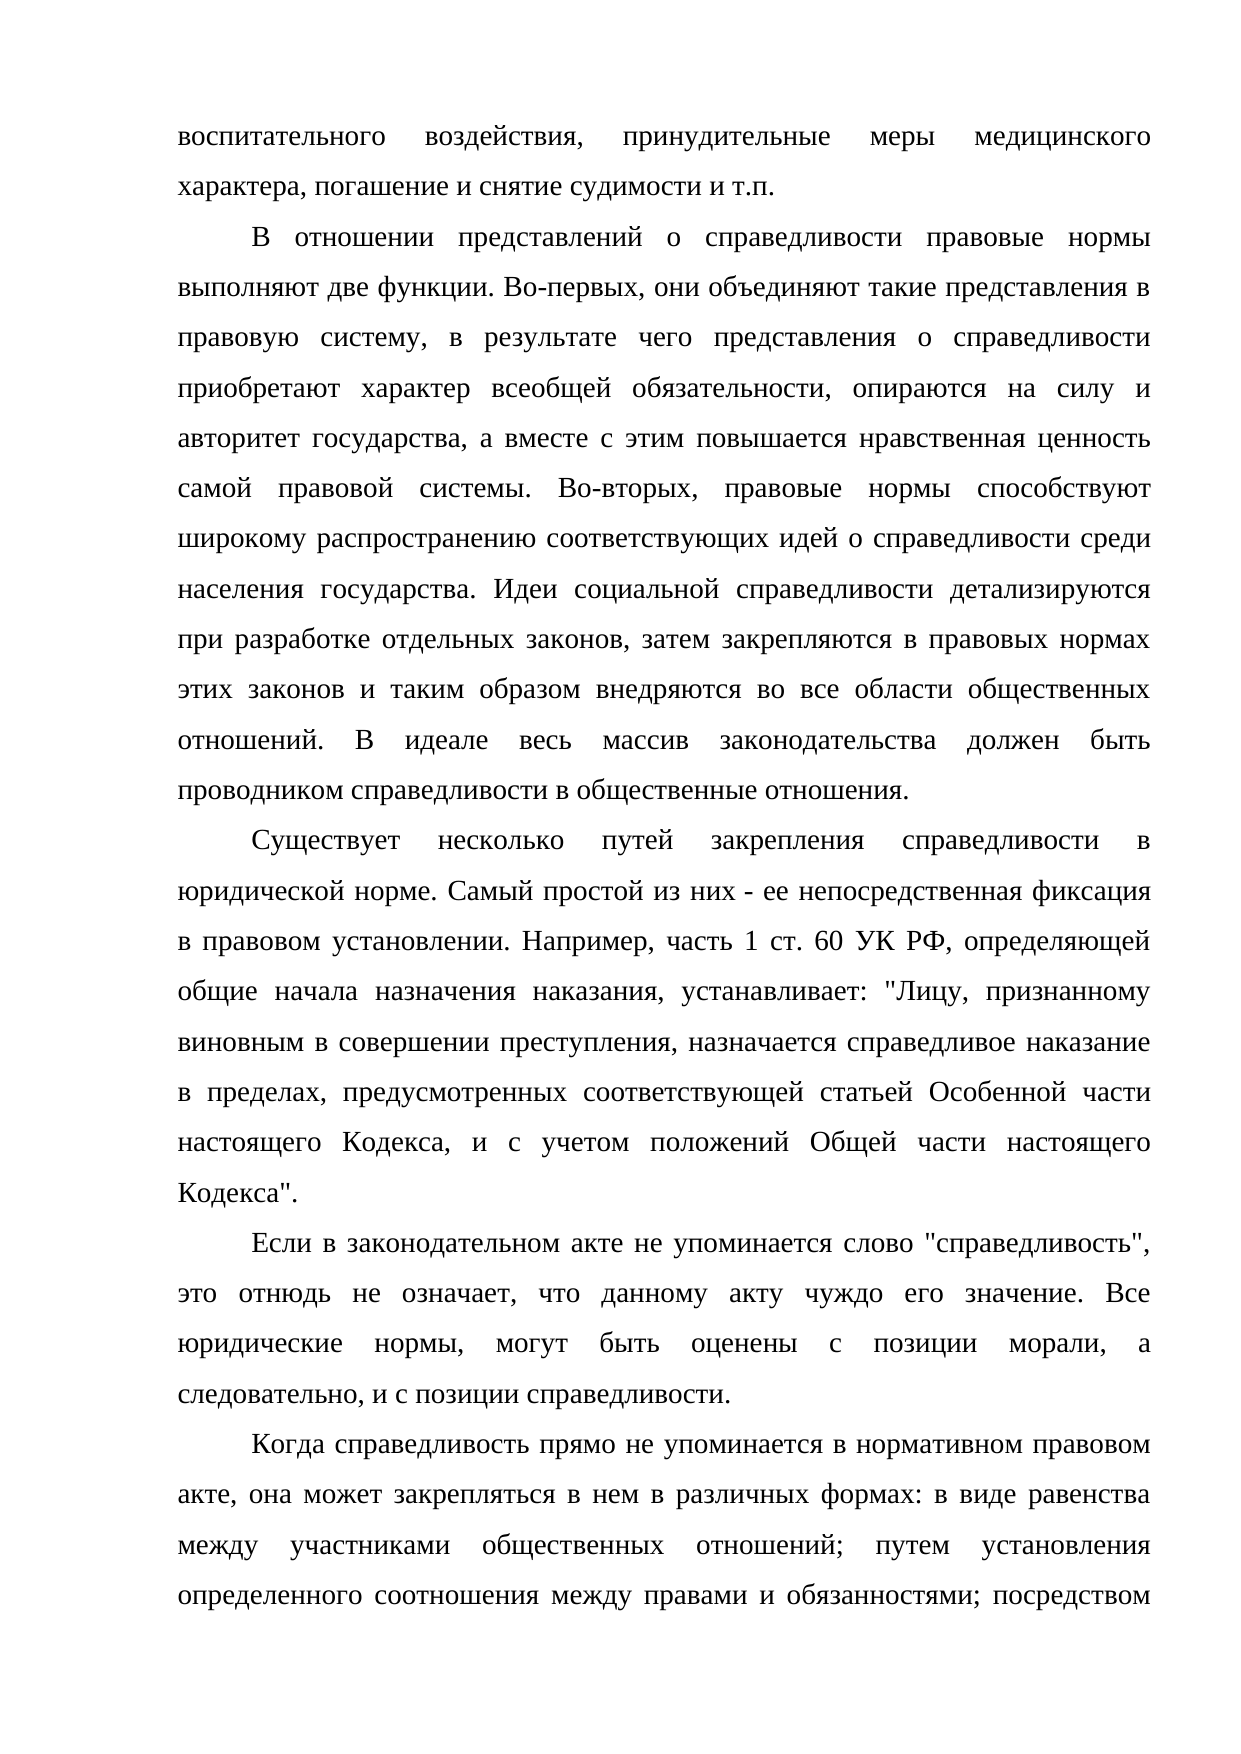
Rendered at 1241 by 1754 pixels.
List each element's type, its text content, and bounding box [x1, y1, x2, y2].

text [177, 1426, 1152, 1611]
text В отношении представлений о справедливости правовые нормы выполняют две функции. Во-первых, они объединяют такие представления в правовую систему, в результате чего представления о справедливости приобретают характер всеобщей обязательности, опираются на силу и авторитет государства, а вместе с этим повышается нравственная ценность самой правовой системы. Во-вторых, правовые нормы способствуют широкому распространению соответствующих идей о справедливости среди населения государства. Идеи социальной справедливости детализируются при разработке отдельных законов, затем закрепляются в правовых нормах этих законов и таким образом внедряются во все области общественных отношений. В идеале весь массив законодательства должен быть проводником справедливости в общественные отношения. [177, 219, 1152, 806]
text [177, 118, 1152, 202]
text Если в законодательном акте не упоминается слово "справедливость", это отнюдь не означает, что данному акту чуждо его значение. Все юридические нормы, могут быть оценены с позиции морали, а следовательно, и с позиции справедливости. [177, 1225, 1152, 1409]
text Существует несколько путей закрепления справедливости в юридической норме. Самый простой из них - ее непосредственная фиксация в правовом установлении. Например, часть 1 ст. 60 УК РФ, определяющей общие начала назначения наказания, устанавливает: "Лицу, признанному виновным в совершении преступления, назначается справедливое наказание в пределах, предусмотренных соответствующей статьей Особенной части настоящего Кодекса, и с учетом положений Общей части настоящего Кодекса". [177, 822, 1152, 1208]
